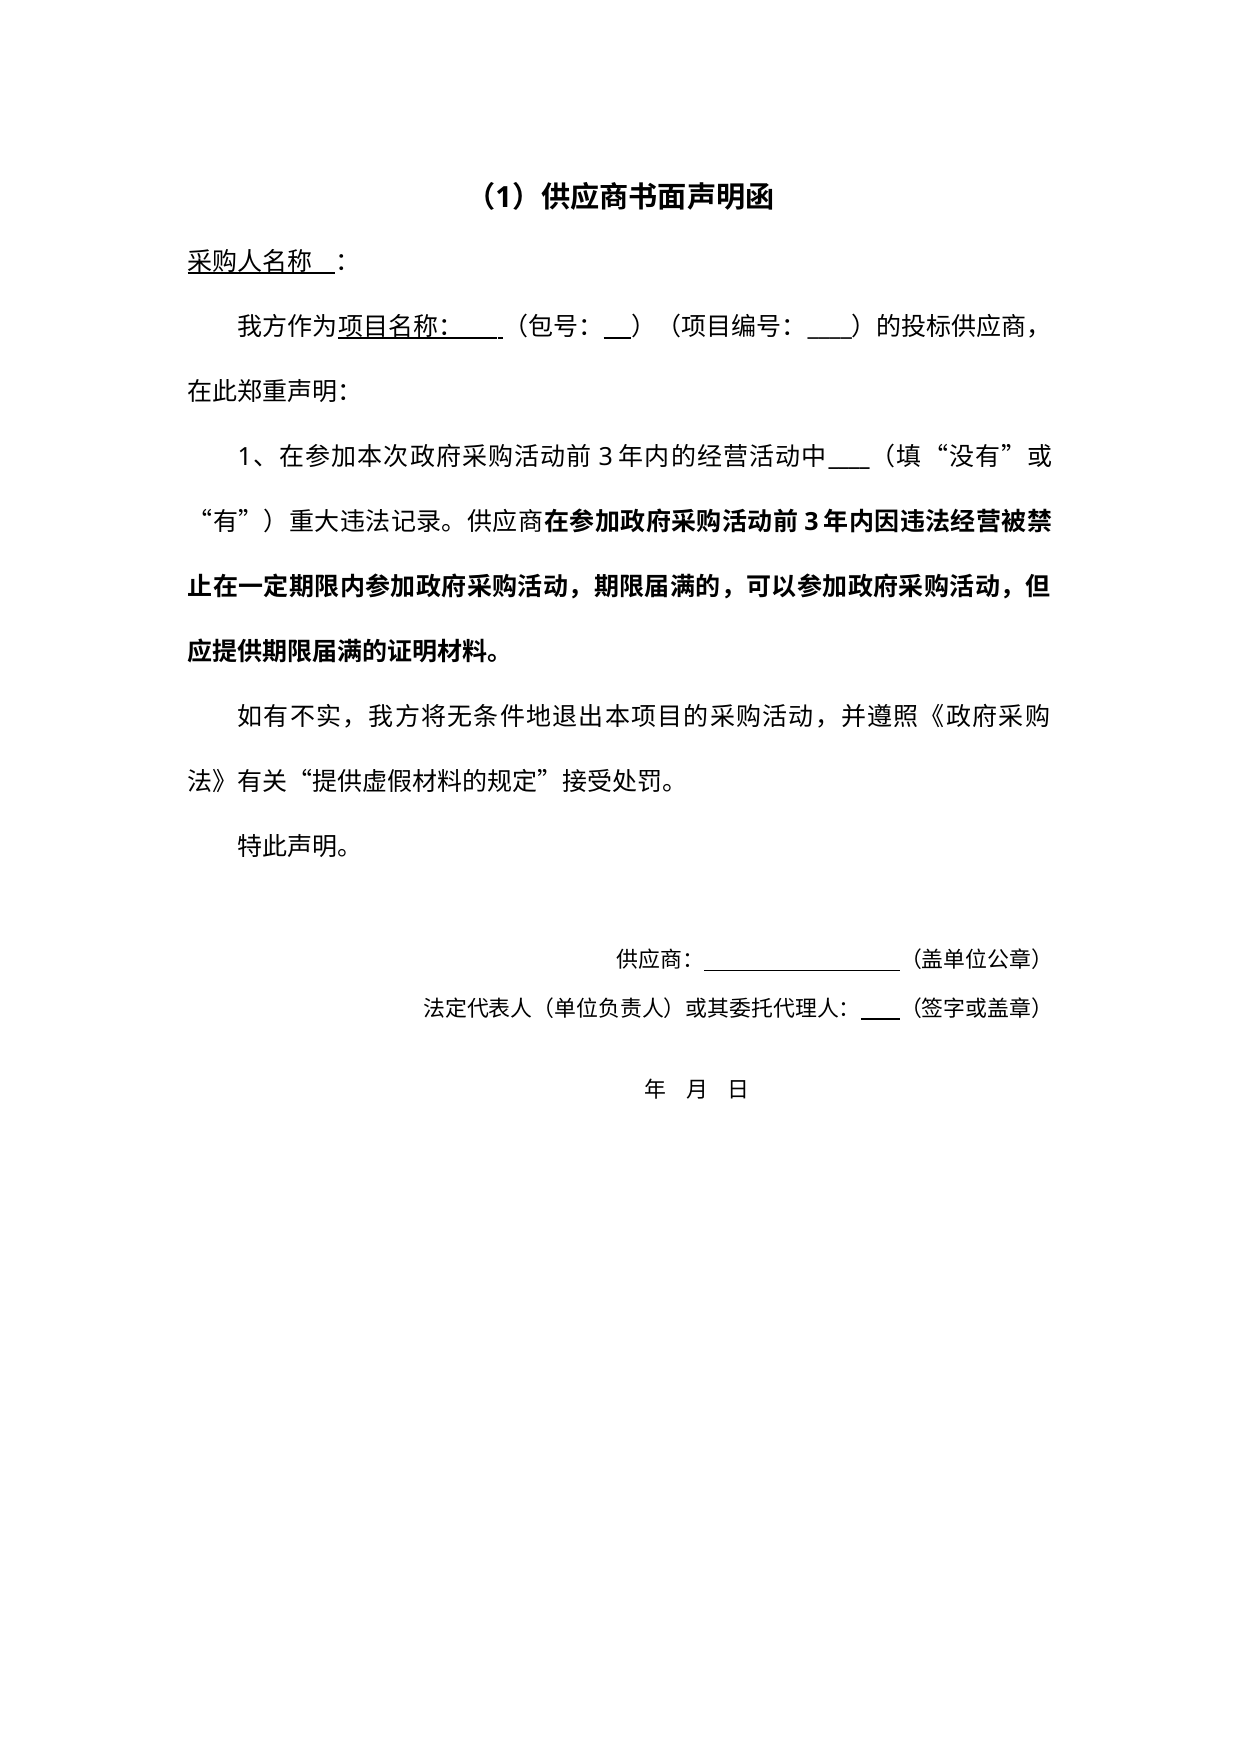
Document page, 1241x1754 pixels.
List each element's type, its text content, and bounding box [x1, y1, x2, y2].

text 采购人名称 ： [187, 227, 1053, 292]
text 年 月 日 [187, 1071, 1053, 1104]
text 1、在参加本次政府采购活动前3年内的经营活动中____（填“没有”或“有”）重大违法记录。供应商在参加政府采购活动前3年内因违法经营被禁止在一定期限内参加政府采购活动，期限届满的，可以参加政府采购活动，但应提供期限届满的证明材料。 [187, 422, 1053, 682]
text 特此声明。 [187, 812, 1053, 877]
text 如有不实，我方将无条件地退出本项目的采购活动，并遵照《政府采购法》有关“提供虚假材料的规定”接受处罚。 [187, 682, 1053, 812]
text 我方作为项目名称： （包号： ）（项目编号：____）的投标供应商，在此郑重声明： [187, 292, 1053, 422]
text （1）供应商书面声明函 [187, 162, 1053, 227]
text 法定代表人（单位负责人）或其委托代理人： （签字或盖章） [187, 990, 1053, 1023]
text 供应商： （盖单位公章） [187, 942, 1053, 974]
